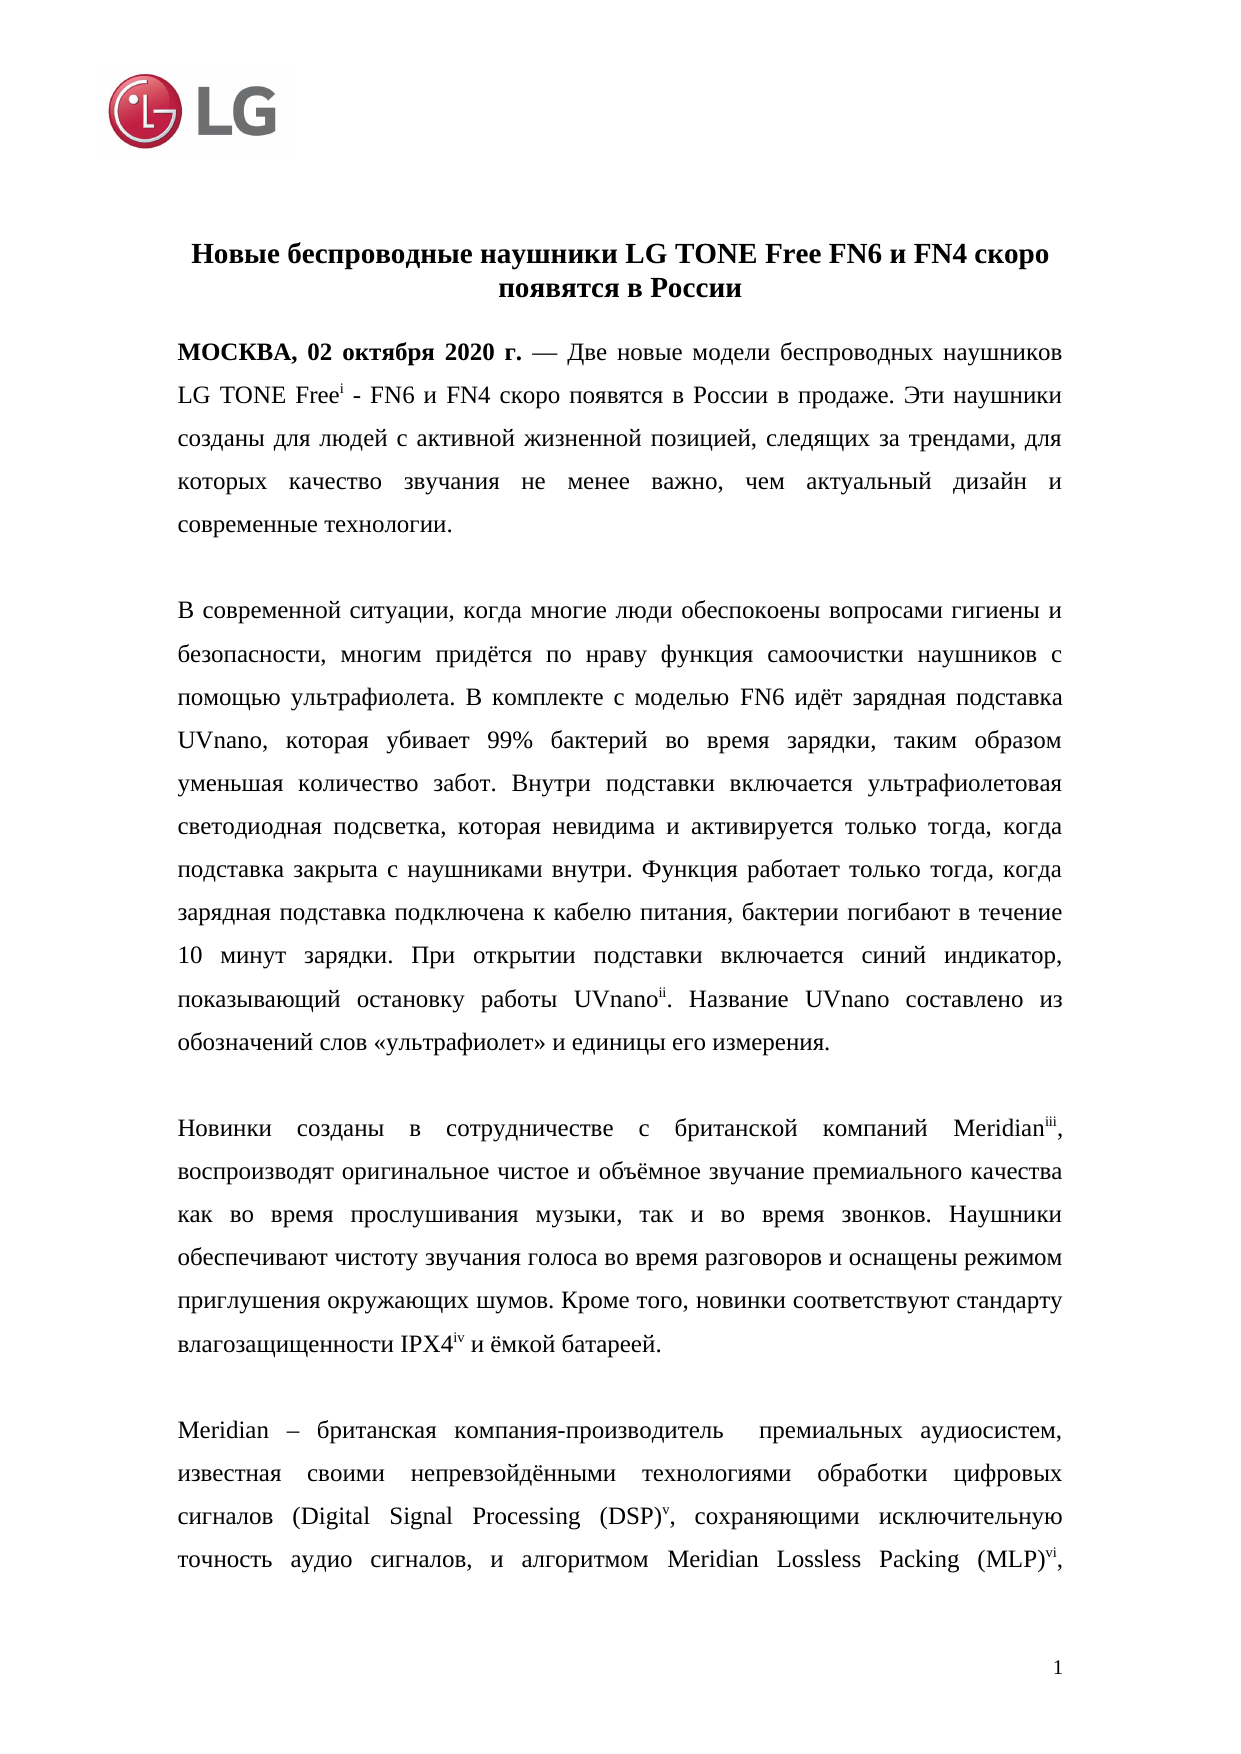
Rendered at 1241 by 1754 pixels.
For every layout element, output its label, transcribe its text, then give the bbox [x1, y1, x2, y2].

text В современной ситуации, когда многие люди обеспокоены вопросами гигиены и безопасности, многим придётся по нраву функция самоочистки наушников с помощью ультрафиолета. В комплекте с моделью FN6 идёт зарядная подставка UVnano, которая убивает 99% бактерий во время зарядки, таким образом уменьшая количество забот. Внутри подставки включается ультрафиолетовая светодиодная подсветка, которая невидима и активируется только тогда, когда подставка закрыта с наушниками внутри. Функция работает только тогда, когда зарядная подставка подключена к кабелю питания, бактерии погибают в течение 10 минут зарядки. При открытии подставки включается синий индикатор, показывающий остановку работы UVnano. Название UVnano составлено из обозначений слов «ультрафиолет» и единицы его измерения. [177, 596, 1063, 1056]
picture [98, 63, 291, 159]
text Новинки созданы в сотрудничестве с британской компаний Meridian, воспроизводят оригинальное чистое и объёмное звучание премиального качества как во время прослушивания музыки, так и во время звонков. Наушники обеспечивают чистоту звучания голоса во время разговоров и оснащены режимом приглушения окружающих шумов. Кроме того, новинки соответствуют стандарту влагозащищенности IPX4 и ёмкой батареей. [177, 1113, 1063, 1357]
text Новые беспроводные наушники LG TONE Free FN6 и FN4 скоро появятся в России [177, 236, 1063, 303]
text МОСКВА, 02 октября 2020 г. — Две новые модели беспроводных наушников LG TONE Free - FN6 и FN4 скоро появятся в России в продаже. Эти наушники созданы для людей с активной жизненной позицией, следящих за трендами, для которых качество звучания не менее важно, чем актуальный дизайн и современные технологии. [177, 337, 1063, 538]
